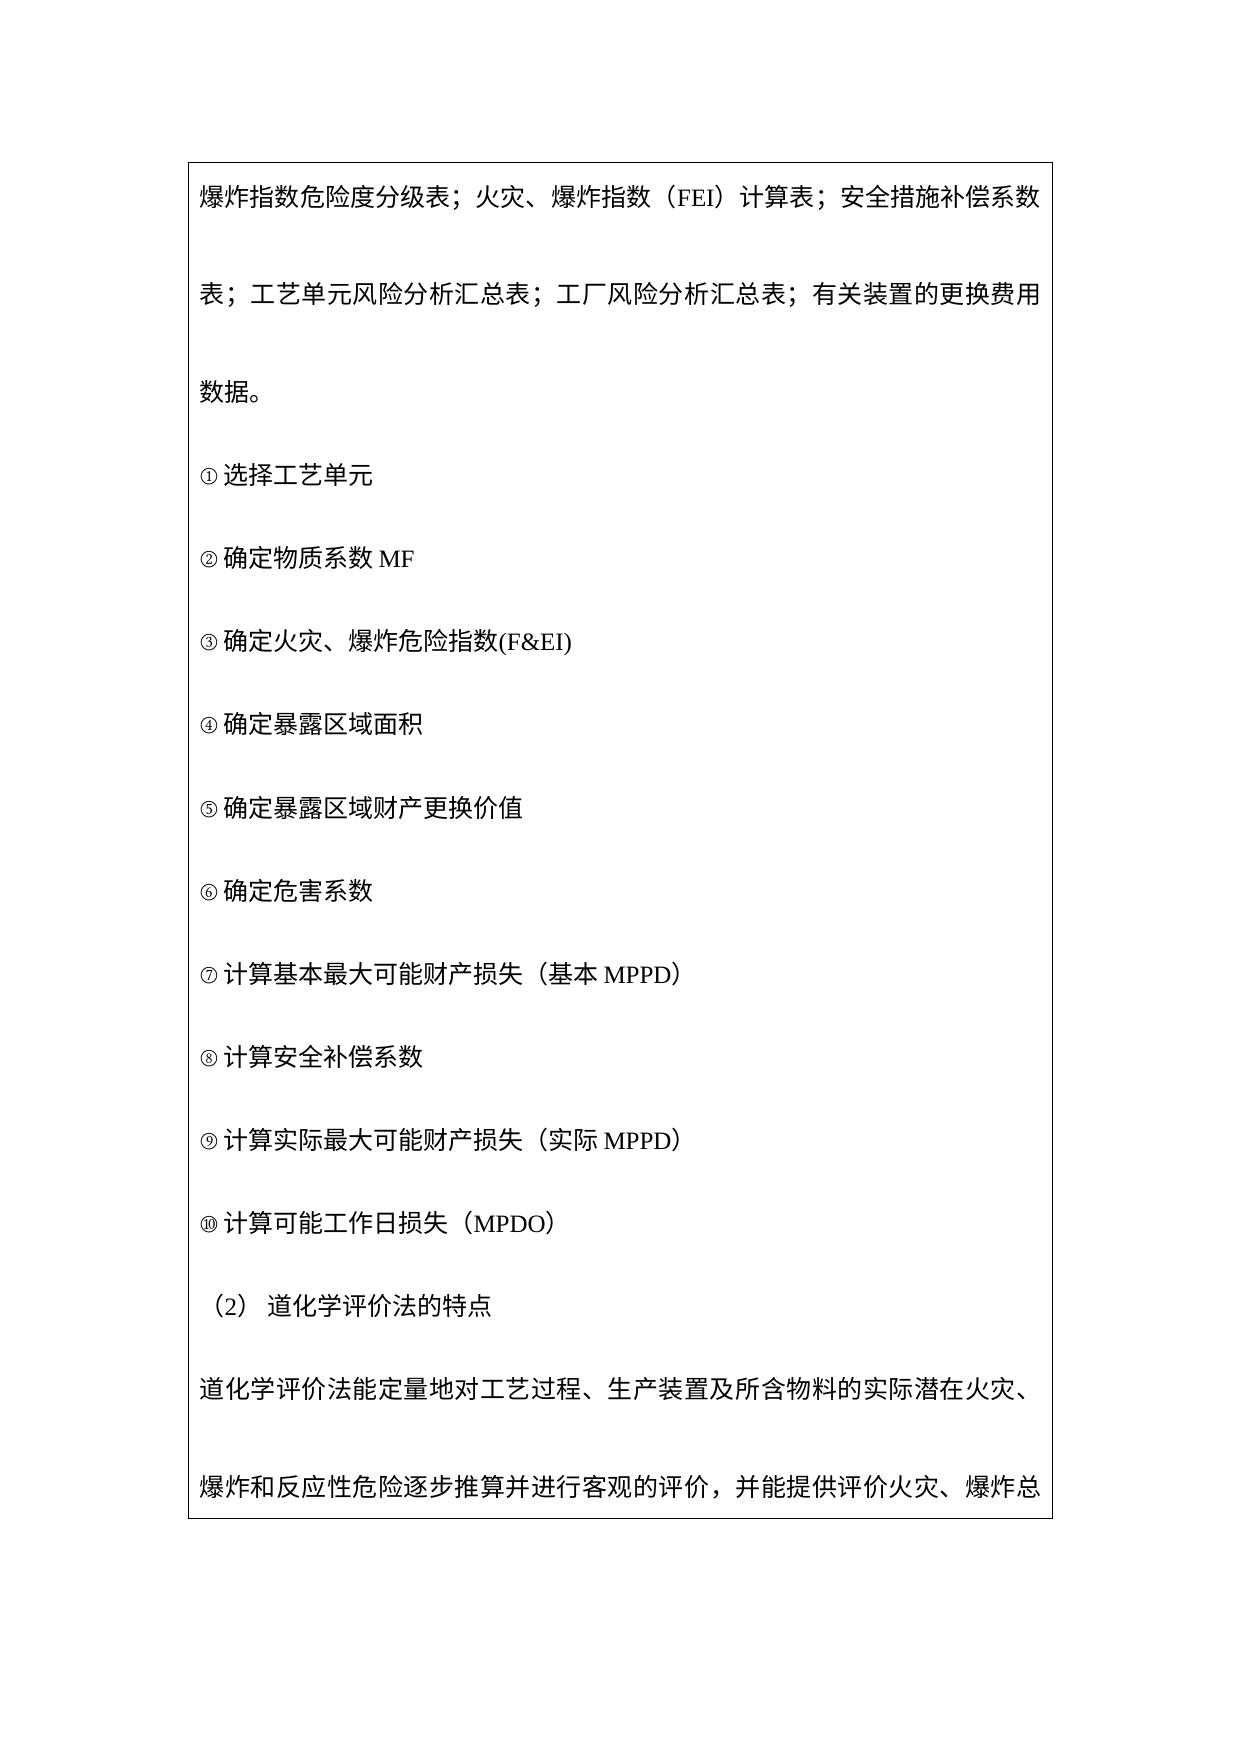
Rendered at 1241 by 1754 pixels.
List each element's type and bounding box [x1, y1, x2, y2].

table_cell [189, 163, 1052, 1518]
